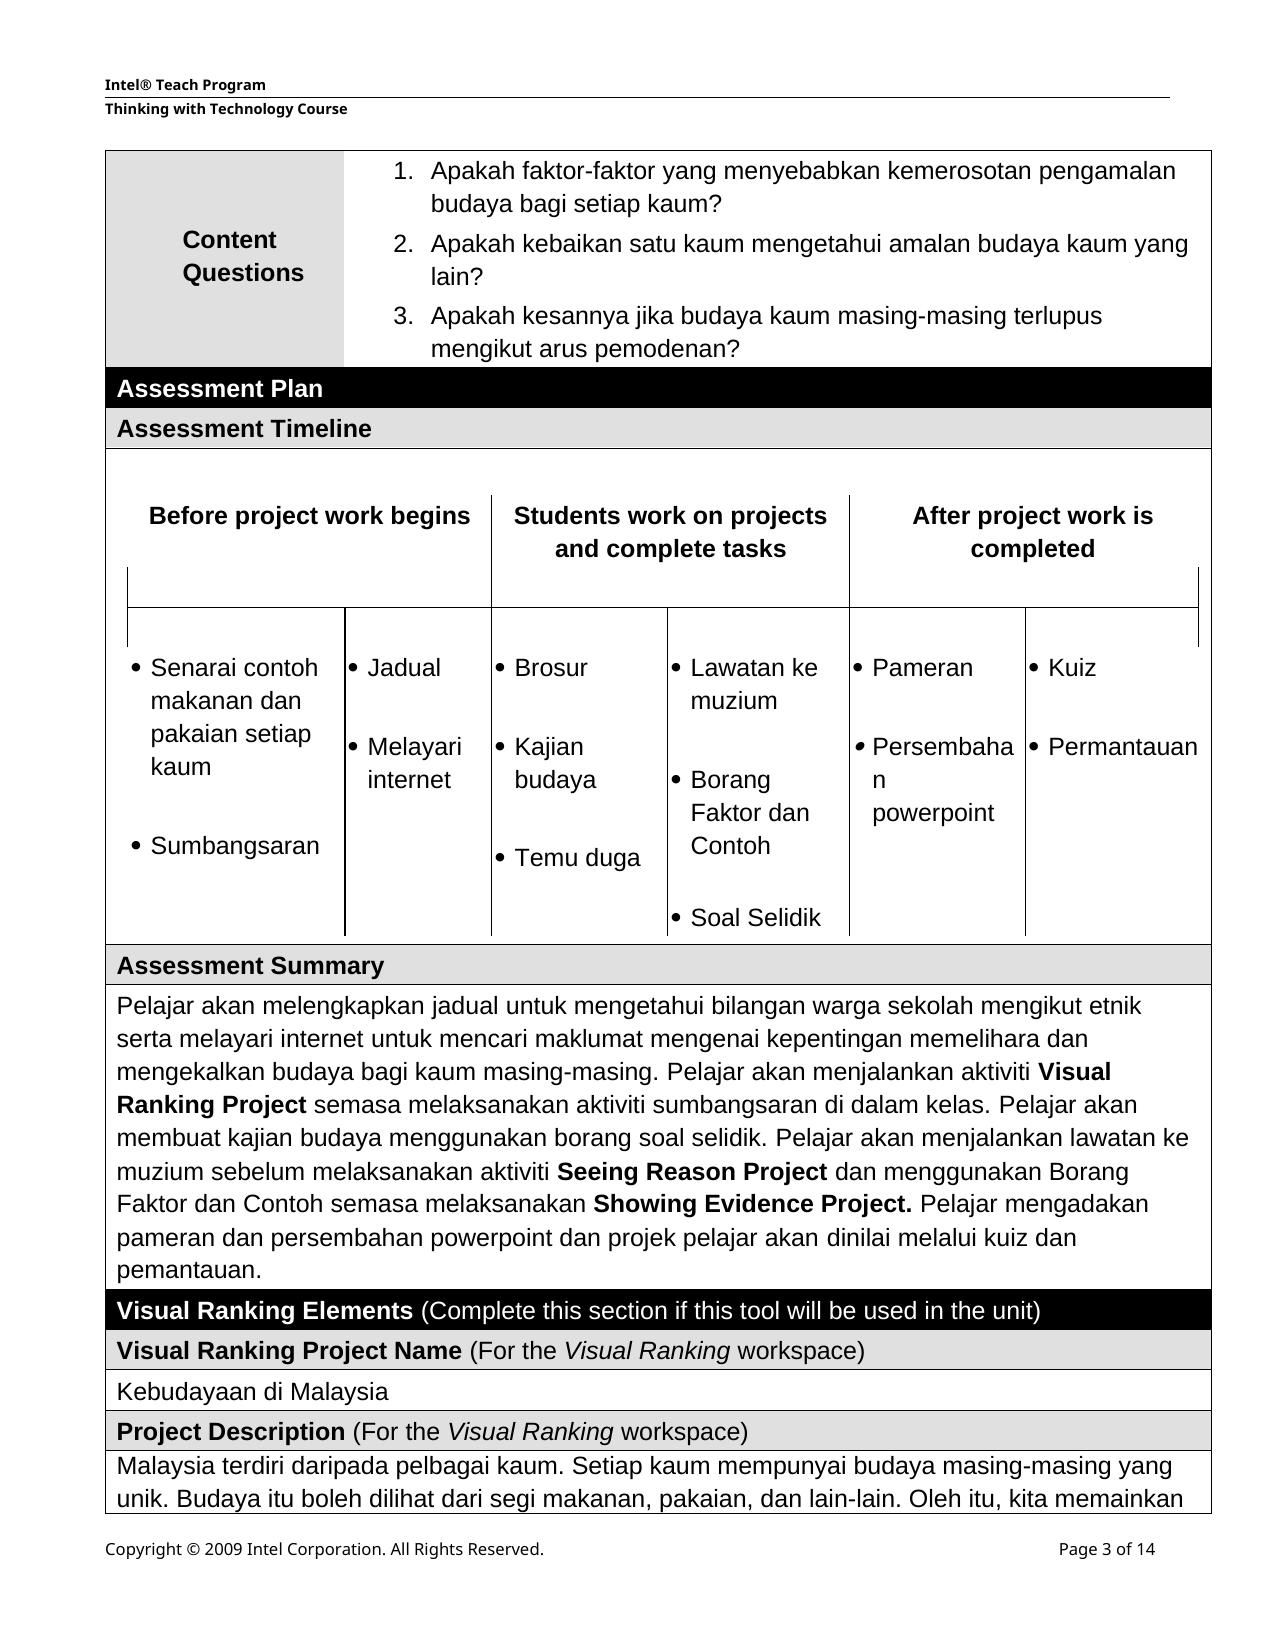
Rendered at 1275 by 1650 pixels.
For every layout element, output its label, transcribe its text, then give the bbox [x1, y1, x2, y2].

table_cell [106, 1451, 1211, 1513]
table_cell Kebudayaan di Malaysia [106, 1370, 1211, 1409]
table_cell Visual Ranking Elements (Complete this section if this tool will be used in the unit) [106, 1290, 1211, 1329]
table_cell Visual Ranking Project Name (For the Visual Ranking workspace) [106, 1330, 1211, 1369]
table_cell [106, 151, 171, 367]
table_cell Assessment Summary [106, 945, 1211, 984]
table_cell [106, 449, 1211, 944]
table_cell Project Description (For the Visual Ranking workspace) [106, 1411, 1211, 1450]
table_cell Pelajar akan melengkapkan jadual untuk mengetahui bilangan warga sekolah mengikut etnik serta melayari internet untuk mencari maklumat mengenai kepentingan memelihara dan mengekalkan budaya bagi kaum masing-masing. Pelajar akan menjalankan aktiviti Visual Ranking Project semasa melaksanakan aktiviti sumbangsaran di dalam kelas. Pelajar akan membuat kajian budaya menggunakan borang soal selidik. Pelajar akan menjalankan lawatan ke muzium sebelum melaksanakan aktiviti Seeing Reason Project dan menggunakan Borang Faktor dan Contoh semasa melaksanakan Showing Evidence Project. Pelajar mengadakan pameran dan persembahan powerpoint dan projek pelajar akan dinilai melalui kuiz dan pemantauan. [106, 985, 1211, 1288]
table_cell Assessment Timeline [106, 408, 1211, 447]
table_cell Assessment Plan [106, 368, 1211, 407]
table_cell Content Questions [171, 151, 344, 367]
table_cell Apakah faktor-faktor yang menyebabkan kemerosotan pengamalan budaya bagi setiap kaum? Apakah kebaikan satu kaum mengetahui amalan budaya kaum yang lain? Apakah kesannya jika budaya kaum masing-masing terlupus mengikut arus pemodenan? [344, 151, 1211, 367]
